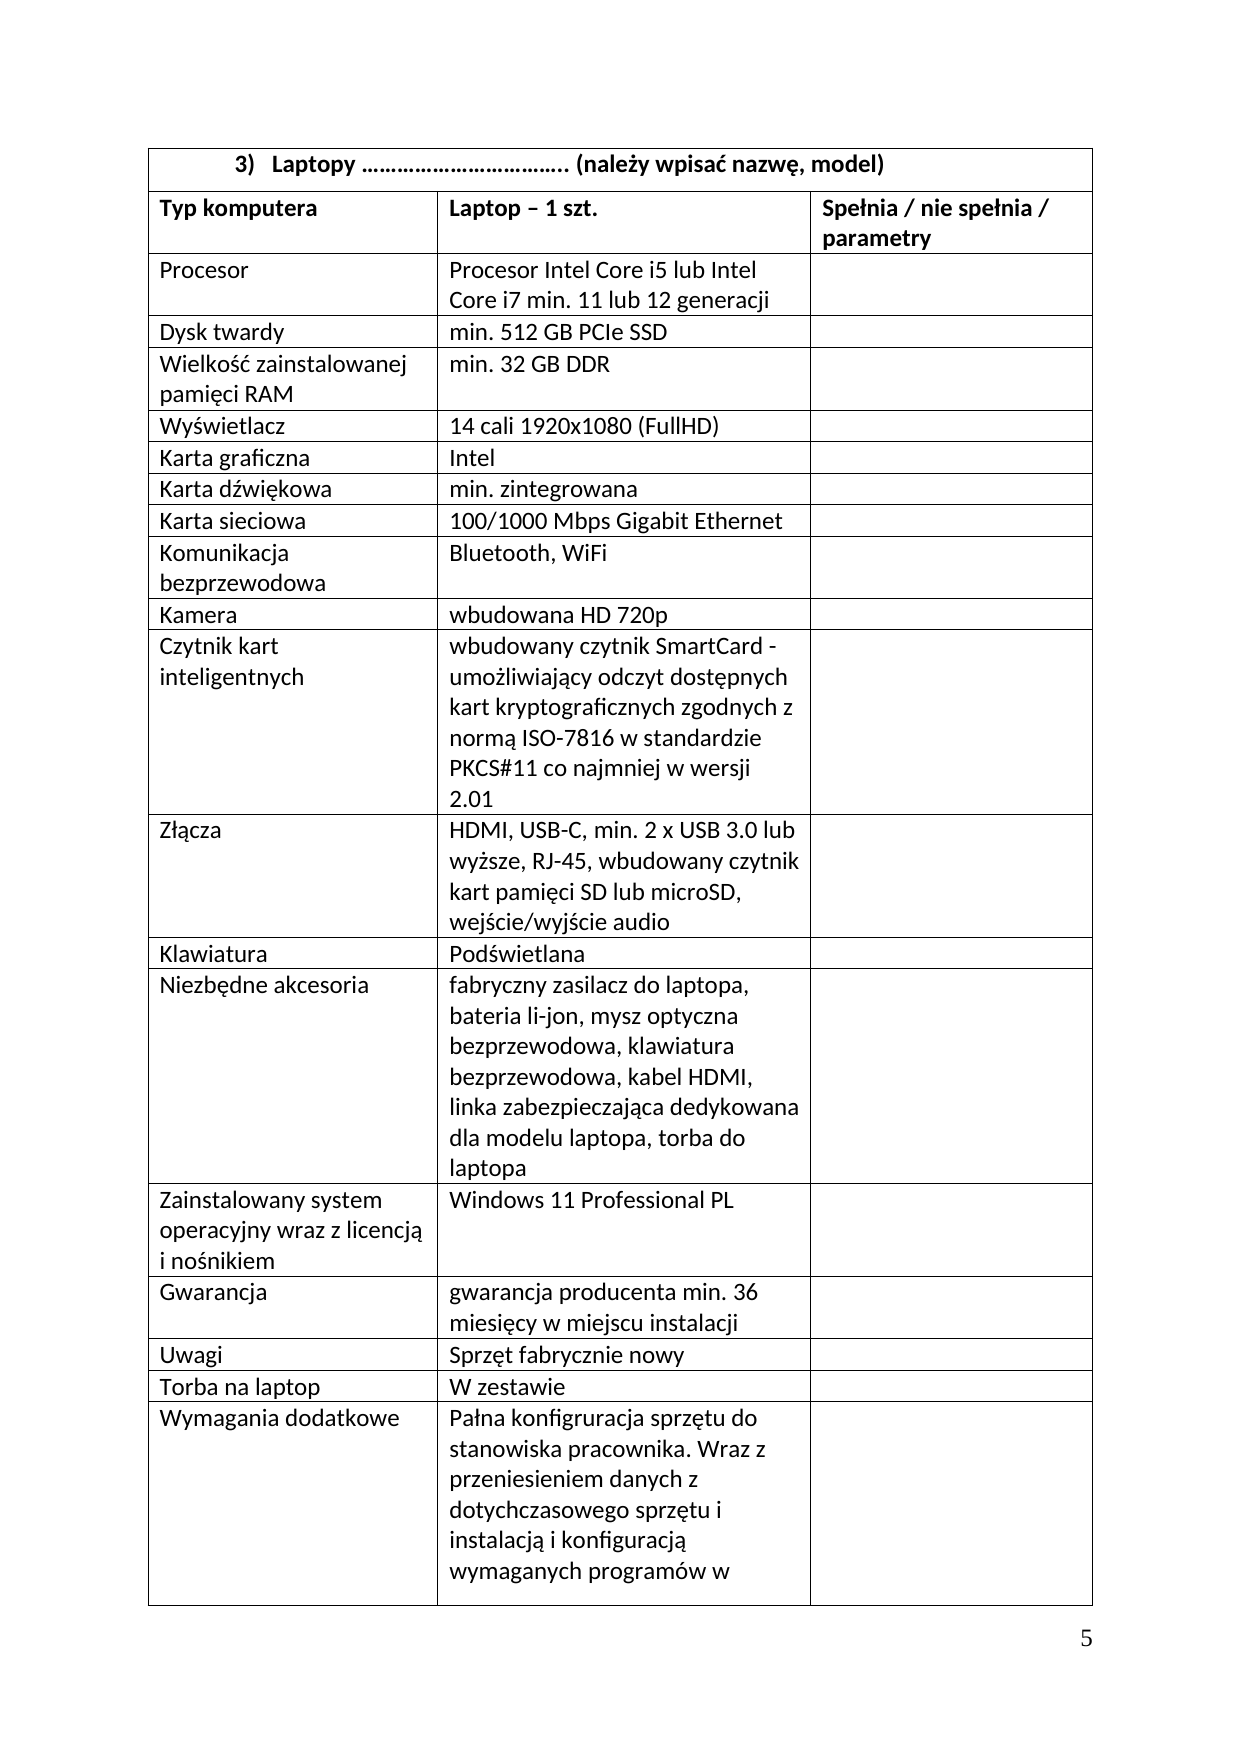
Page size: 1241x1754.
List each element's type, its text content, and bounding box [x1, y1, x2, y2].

table_cell [811, 254, 1092, 315]
table_cell [811, 411, 1092, 441]
table_cell Spełnia / nie spełnia / parametry [811, 192, 1092, 253]
table_cell Podświetlana [438, 938, 810, 968]
table_cell Wymagania dodatkowe [149, 1402, 437, 1605]
table_cell Kamera [149, 599, 437, 629]
table_cell W zestawie [438, 1371, 810, 1401]
table_cell [811, 474, 1092, 504]
table_cell [811, 505, 1092, 536]
table_cell Intel [438, 442, 810, 473]
table_cell Karta dźwiękowa [149, 474, 437, 504]
table_cell [811, 1339, 1092, 1369]
table_cell Wielkość zainstalowanej pamięci RAM [149, 348, 437, 409]
table_cell [811, 1402, 1092, 1605]
table_cell [811, 1277, 1092, 1338]
table_cell Komunikacja bezprzewodowa [149, 537, 437, 598]
table_cell Procesor [149, 254, 437, 315]
table_cell Karta sieciowa [149, 505, 437, 536]
table_cell Dysk twardy [149, 316, 437, 347]
table_cell Niezbędne akcesoria [149, 969, 437, 1183]
table_cell wbudowany czytnik SmartCard - umożliwiający odczyt dostępnych kart kryptograficznych zgodnych z normą ISO-7816 w standardzie PKCS#11 co najmniej w wersji 2.01 [438, 630, 810, 813]
table_cell 100/1000 Mbps Gigabit Ethernet [438, 505, 810, 536]
table_cell [811, 938, 1092, 968]
table_cell Uwagi [149, 1339, 437, 1369]
table_cell [811, 630, 1092, 813]
table_cell Złącza [149, 815, 437, 937]
table_cell [811, 1371, 1092, 1401]
table_cell Windows 11 Professional PL [438, 1184, 810, 1276]
table_cell min. zintegrowana [438, 474, 810, 504]
table_cell Torba na laptop [149, 1371, 437, 1401]
table_cell 14 cali 1920x1080 (FullHD) [438, 411, 810, 441]
table_cell Gwarancja [149, 1277, 437, 1338]
table_cell [811, 537, 1092, 598]
table_cell Bluetooth, WiFi [438, 537, 810, 598]
table_cell wbudowana HD 720p [438, 599, 810, 629]
table_cell Czytnik kart inteligentnych [149, 630, 437, 813]
table_cell [811, 815, 1092, 937]
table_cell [438, 1402, 810, 1605]
table_cell [811, 1184, 1092, 1276]
table_cell Sprzęt fabrycznie nowy [438, 1339, 810, 1369]
table_cell [811, 969, 1092, 1183]
table_cell Karta graficzna [149, 442, 437, 473]
table_cell [811, 599, 1092, 629]
table_cell Zainstalowany system operacyjny wraz z licencją i nośnikiem [149, 1184, 437, 1276]
table_header Laptopy …………………………….. (należy wpisać nazwę, model) [149, 149, 1092, 191]
table_cell [811, 442, 1092, 473]
table_cell Procesor Intel Core i5 lub Intel Core i7 min. 11 lub 12 generacji [438, 254, 810, 315]
table_cell HDMI, USB-C, min. 2 x USB 3.0 lub wyższe, RJ-45, wbudowany czytnik kart pamięci SD lub microSD, wejście/wyjście audio [438, 815, 810, 937]
table_cell gwarancja producenta min. 36 miesięcy w miejscu instalacji [438, 1277, 810, 1338]
table_cell Typ komputera [149, 192, 437, 253]
table_cell [811, 348, 1092, 409]
table_cell min. 32 GB DDR [438, 348, 810, 409]
table_cell Klawiatura [149, 938, 437, 968]
table_cell min. 512 GB PCIe SSD [438, 316, 810, 347]
table_cell Laptop – 1 szt. [438, 192, 810, 253]
table_cell fabryczny zasilacz do laptopa, bateria li-jon, mysz optyczna bezprzewodowa, klawiatura bezprzewodowa, kabel HDMI, linka zabezpieczająca dedykowana dla modelu laptopa, torba do laptopa [438, 969, 810, 1183]
table_cell [811, 316, 1092, 347]
table_cell Wyświetlacz [149, 411, 437, 441]
